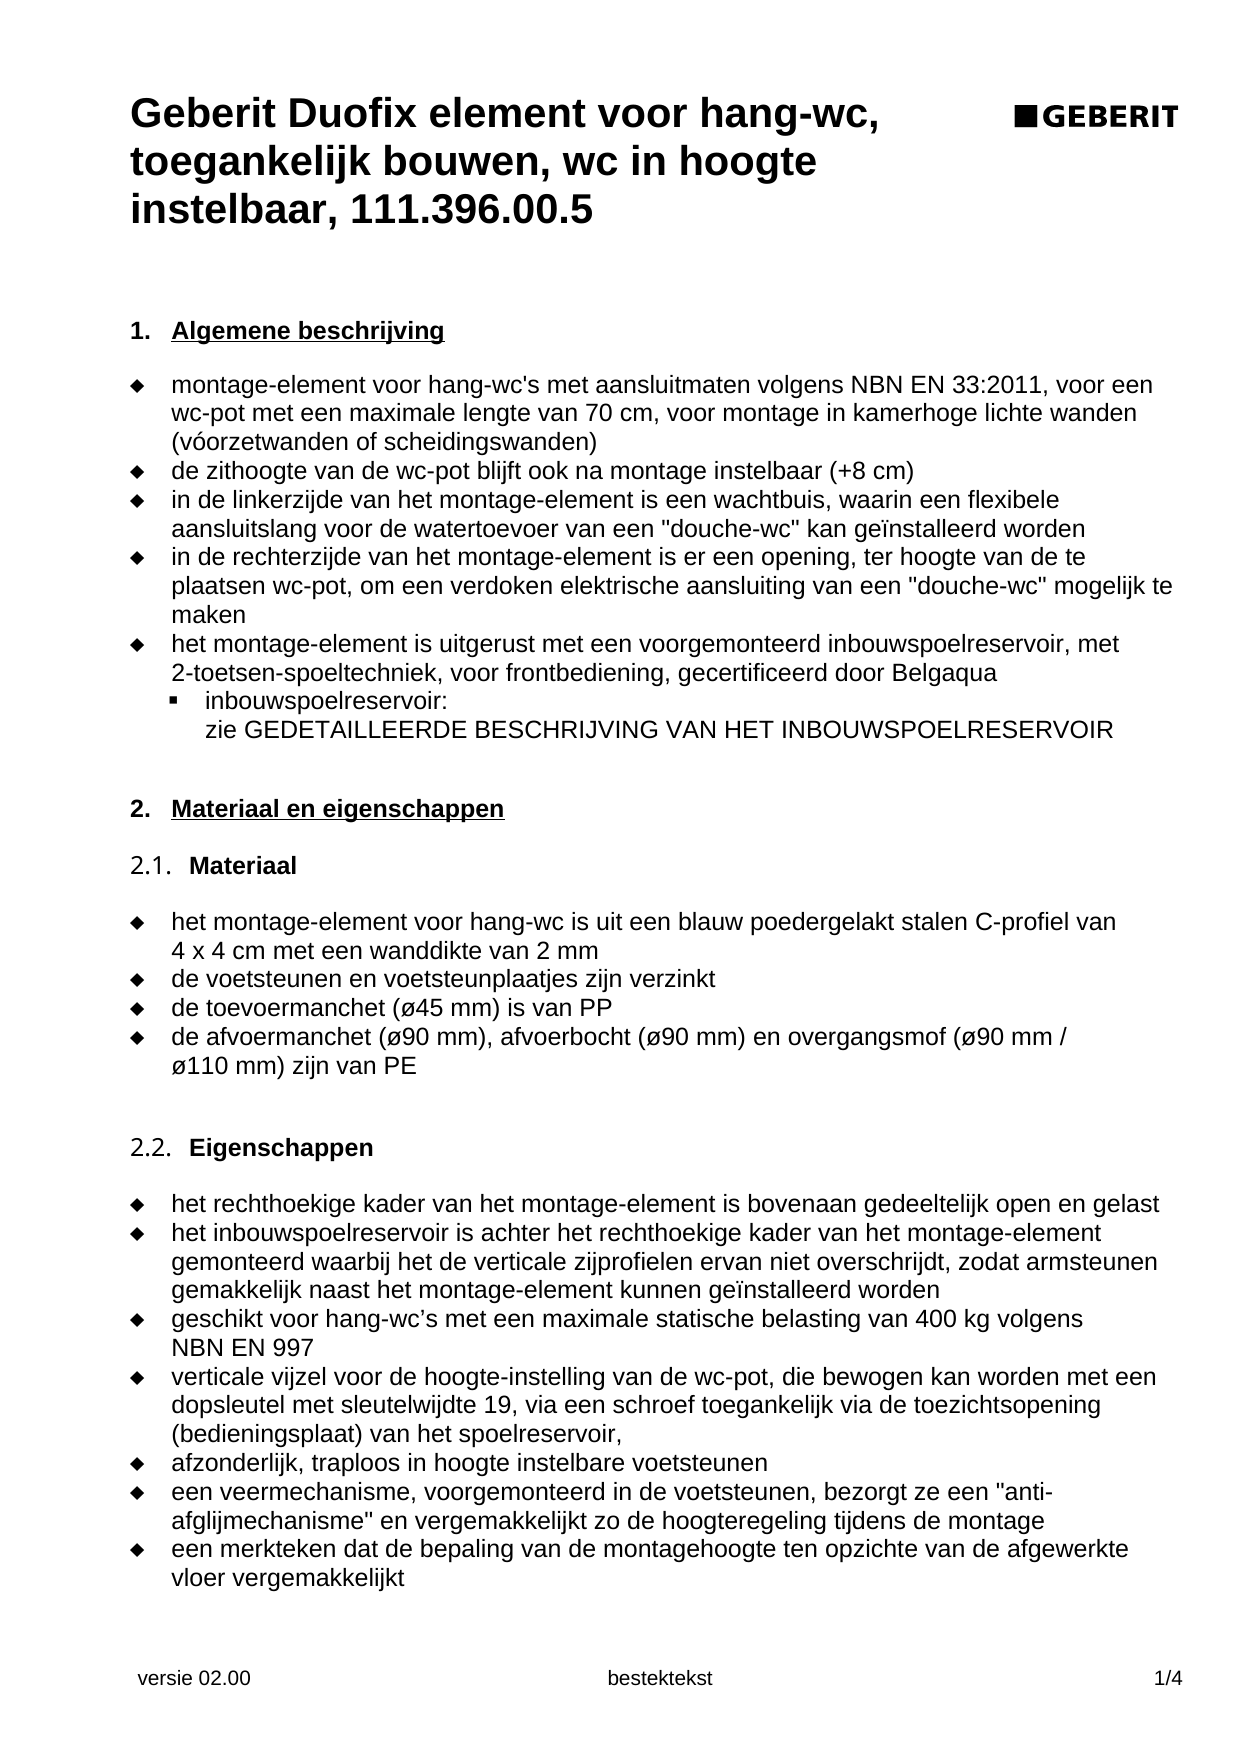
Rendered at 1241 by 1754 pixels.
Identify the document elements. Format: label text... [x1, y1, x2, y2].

subtitle Materiaal [130, 848, 1175, 882]
text de voetsteunen en voetsteunplaatjes zijn verzinkt [130, 964, 1175, 993]
subtitle Eigenschappen [130, 1130, 1175, 1164]
text geschikt voor hang-wc’s met een maximale statische belasting van 400 kg volgens NBN EN 997 [130, 1304, 1175, 1362]
picture [1014, 104, 1179, 128]
text een veermechanisme, voorgemonteerd in de voetsteunen, bezorgt ze een "anti-afglijmechanisme" en vergemakkelijkt zo de hoogteregeling tijdens de montage [130, 1477, 1175, 1534]
subtitle Materiaal en eigenschappen [130, 794, 1175, 823]
text montage-element voor hang-wc's met aansluitmaten volgens NBN EN 33:2011, voor een wc-pot met een maximale lengte van 70 cm, voor montage in kamerhoge lichte wanden (vóorzetwanden of scheidingswanden) [130, 369, 1175, 456]
text het inbouwspoelreservoir is achter het rechthoekige kader van het montage-element gemonteerd waarbij het de verticale zijprofielen ervan niet overschrijdt, zodat armsteunen gemakkelijk naast het montage-element kunnen geïnstalleerd worden [130, 1218, 1175, 1304]
text verticale vijzel voor de hoogte-instelling van de wc-pot, die bewogen kan worden met een dopsleutel met sleutelwijdte 19, via een schroef toegankelijk via de toezichtsopening (bedieningsplaat) van het spoelreservoir, [130, 1362, 1175, 1448]
subtitle Algemene beschrijving [130, 316, 1175, 344]
text de afvoermanchet (ø90 mm), afvoerbocht (ø90 mm) en overgangsmof (ø90 mm / ø110 mm) zijn van PE [130, 1022, 1175, 1080]
text de toevoermanchet (ø45 mm) is van PP [130, 993, 1175, 1022]
text in de rechterzijde van het montage-element is er een opening, ter hoogte van de te plaatsen wc-pot, om een verdoken elektrische aansluiting van een "douche-wc" mogelijk te maken [130, 542, 1175, 629]
text inbouwspoelreservoir: zie GEDETAILLEERDE BESCHRIJVING VAN HET INBOUWSPOELRESERVOIR [167, 686, 1175, 744]
text het montage-element is uitgerust met een voorgemonteerd inbouwspoelreservoir, met 2-toetsen-spoeltechniek, voor frontbediening, gecertificeerd door Belgaqua [130, 629, 1175, 686]
text het montage-element voor hang-wc is uit een blauw poedergelakt stalen C-profiel van 4 x 4 cm met een wanddikte van 2 mm [130, 907, 1175, 964]
text een merkteken dat de bepaling van de montagehoogte ten opzichte van de afgewerkte vloer vergemakkelijkt [130, 1534, 1175, 1592]
text in de linkerzijde van het montage-element is een wachtbuis, waarin een flexibele aansluitslang voor de watertoevoer van een "douche-wc" kan geïnstalleerd worden [130, 485, 1175, 542]
text het rechthoekige kader van het montage-element is bovenaan gedeeltelijk open en gelast [130, 1189, 1175, 1218]
text afzonderlijk, traploos in hoogte instelbare voetsteunen [130, 1448, 1175, 1477]
text de zithoogte van de wc-pot blijft ook na montage instelbaar (+8 cm) [130, 456, 1175, 485]
